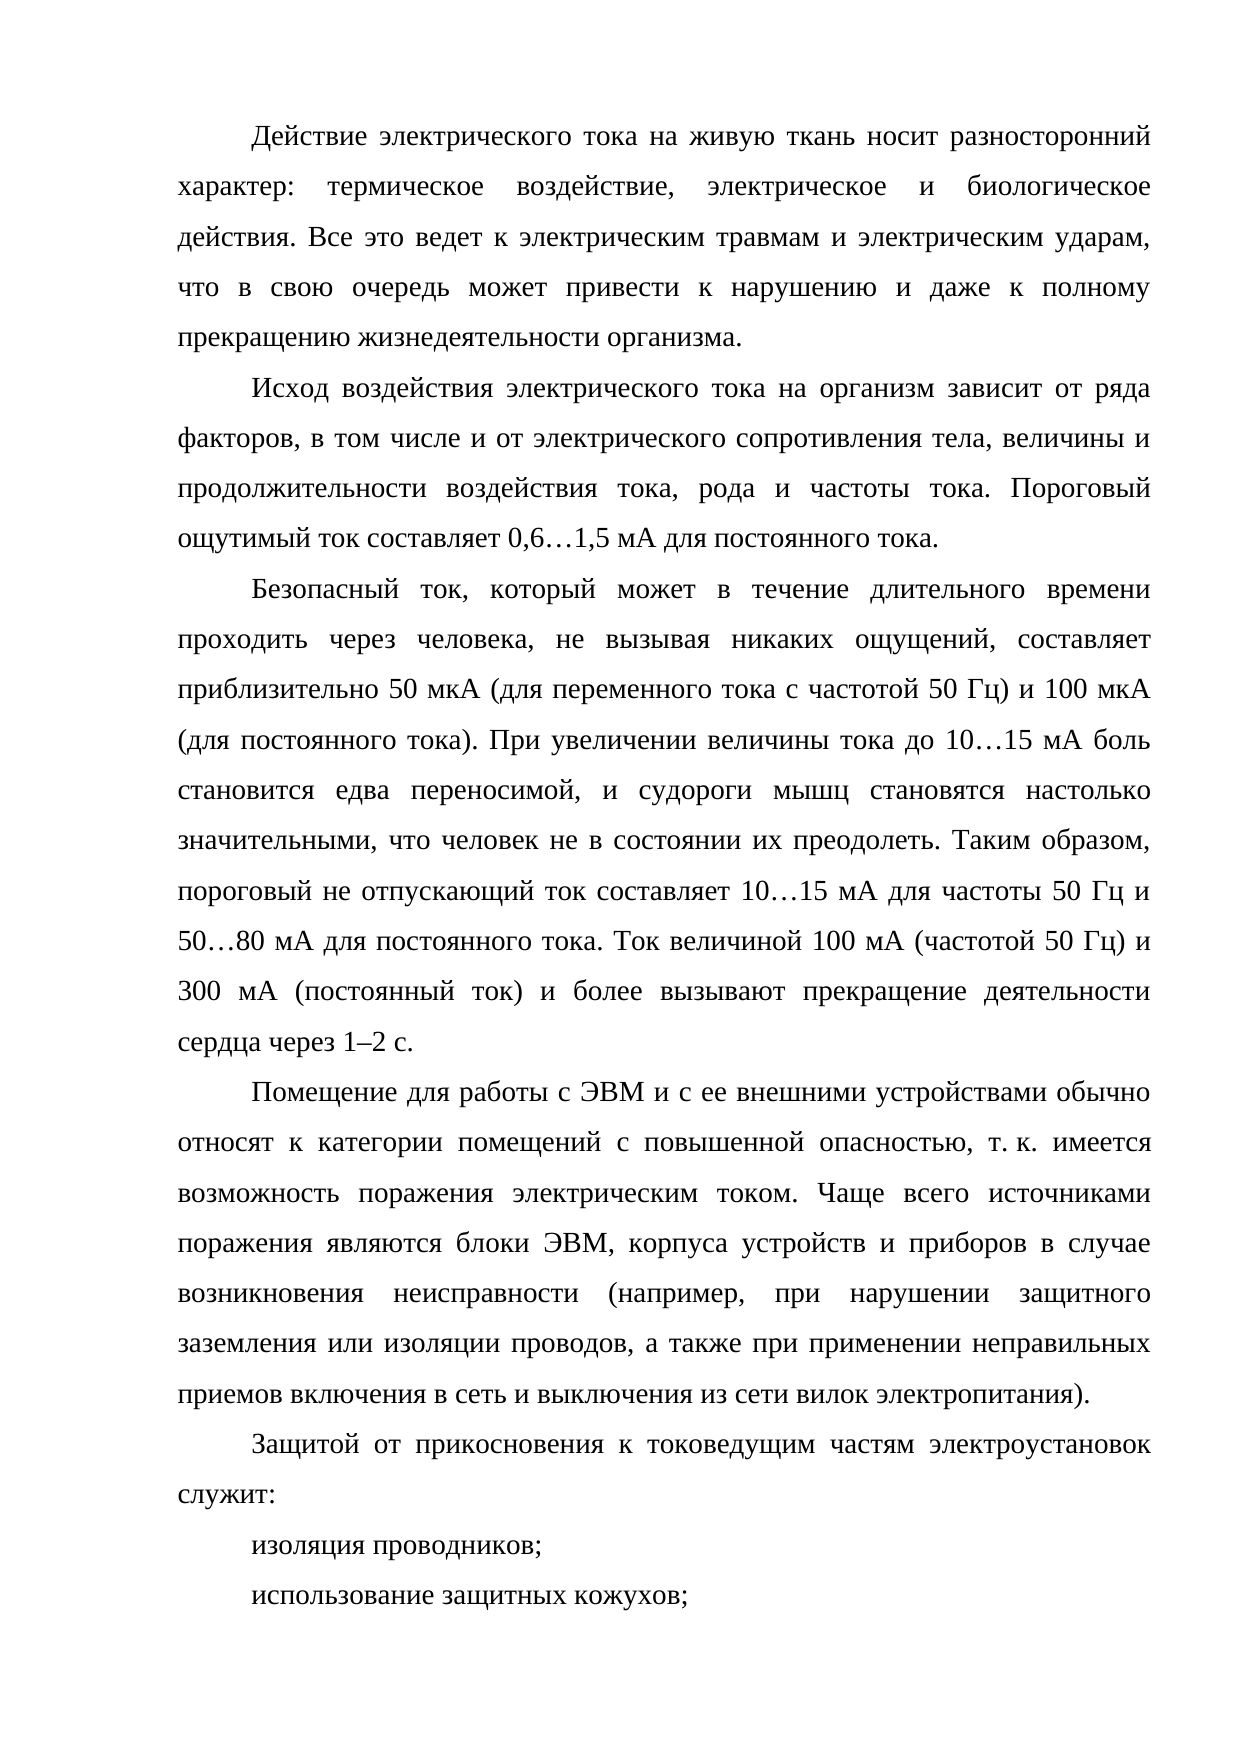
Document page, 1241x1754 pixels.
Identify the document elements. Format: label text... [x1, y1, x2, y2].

text использование защитных кожухов; [177, 1577, 1152, 1611]
text Исход воздействия электрического тока на организм зависит от ряда факторов, в том числе и от электрического сопротивления тела, величины и продолжительности воздействия тока, рода и частоты тока. Пороговый ощутимый ток составляет 0,6…1,5 мА для постоянного тока. [177, 370, 1152, 554]
text Безопасный ток, который может в течение длительного времени проходить через человека, не вызывая никаких ощущений, составляет приблизительно 50 мкА (для переменного тока с частотой 50 Гц) и 100 мкА (для постоянного тока). При увеличении величины тока до 10…15 мА боль становится едва переносимой, и судороги мышц становятся настолько значительными, что человек не в состоянии их преодолеть. Таким образом, пороговый не отпускающий ток составляет 10…15 мА для частоты 50 Гц и 50…80 мА для постоянного тока. Ток величиной 100 мА (частотой 50 Гц) и 300 мА (постоянный ток) и более вызывают прекращение деятельности сердца через 1–2 с. [177, 571, 1152, 1057]
text изоляция проводников; [177, 1527, 1152, 1560]
text Действие электрического тока на живую ткань носит разносторонний характер: термическое воздействие, электрическое и биологическое действия. Все это ведет к электрическим травмам и электрическим ударам, что в свою очередь может привести к нарушению и даже к полному прекращению жизнедеятельности организма. [177, 118, 1152, 353]
text Защитой от прикосновения к токоведущим частям электроустановок служит: [177, 1426, 1152, 1510]
text Помещение для работы с ЭВМ и с ее внешними устройствами обычно относят к категории помещений с повышенной опасностью, т. к. имеется возможность поражения электрическим током. Чаще всего источниками поражения являются блоки ЭВМ, корпуса устройств и приборов в случае возникновения неисправности (например, при нарушении защитного заземления или изоляции проводов, а также при применении неправильных приемов включения в сеть и выключения из сети вилок электропитания). [177, 1074, 1152, 1409]
